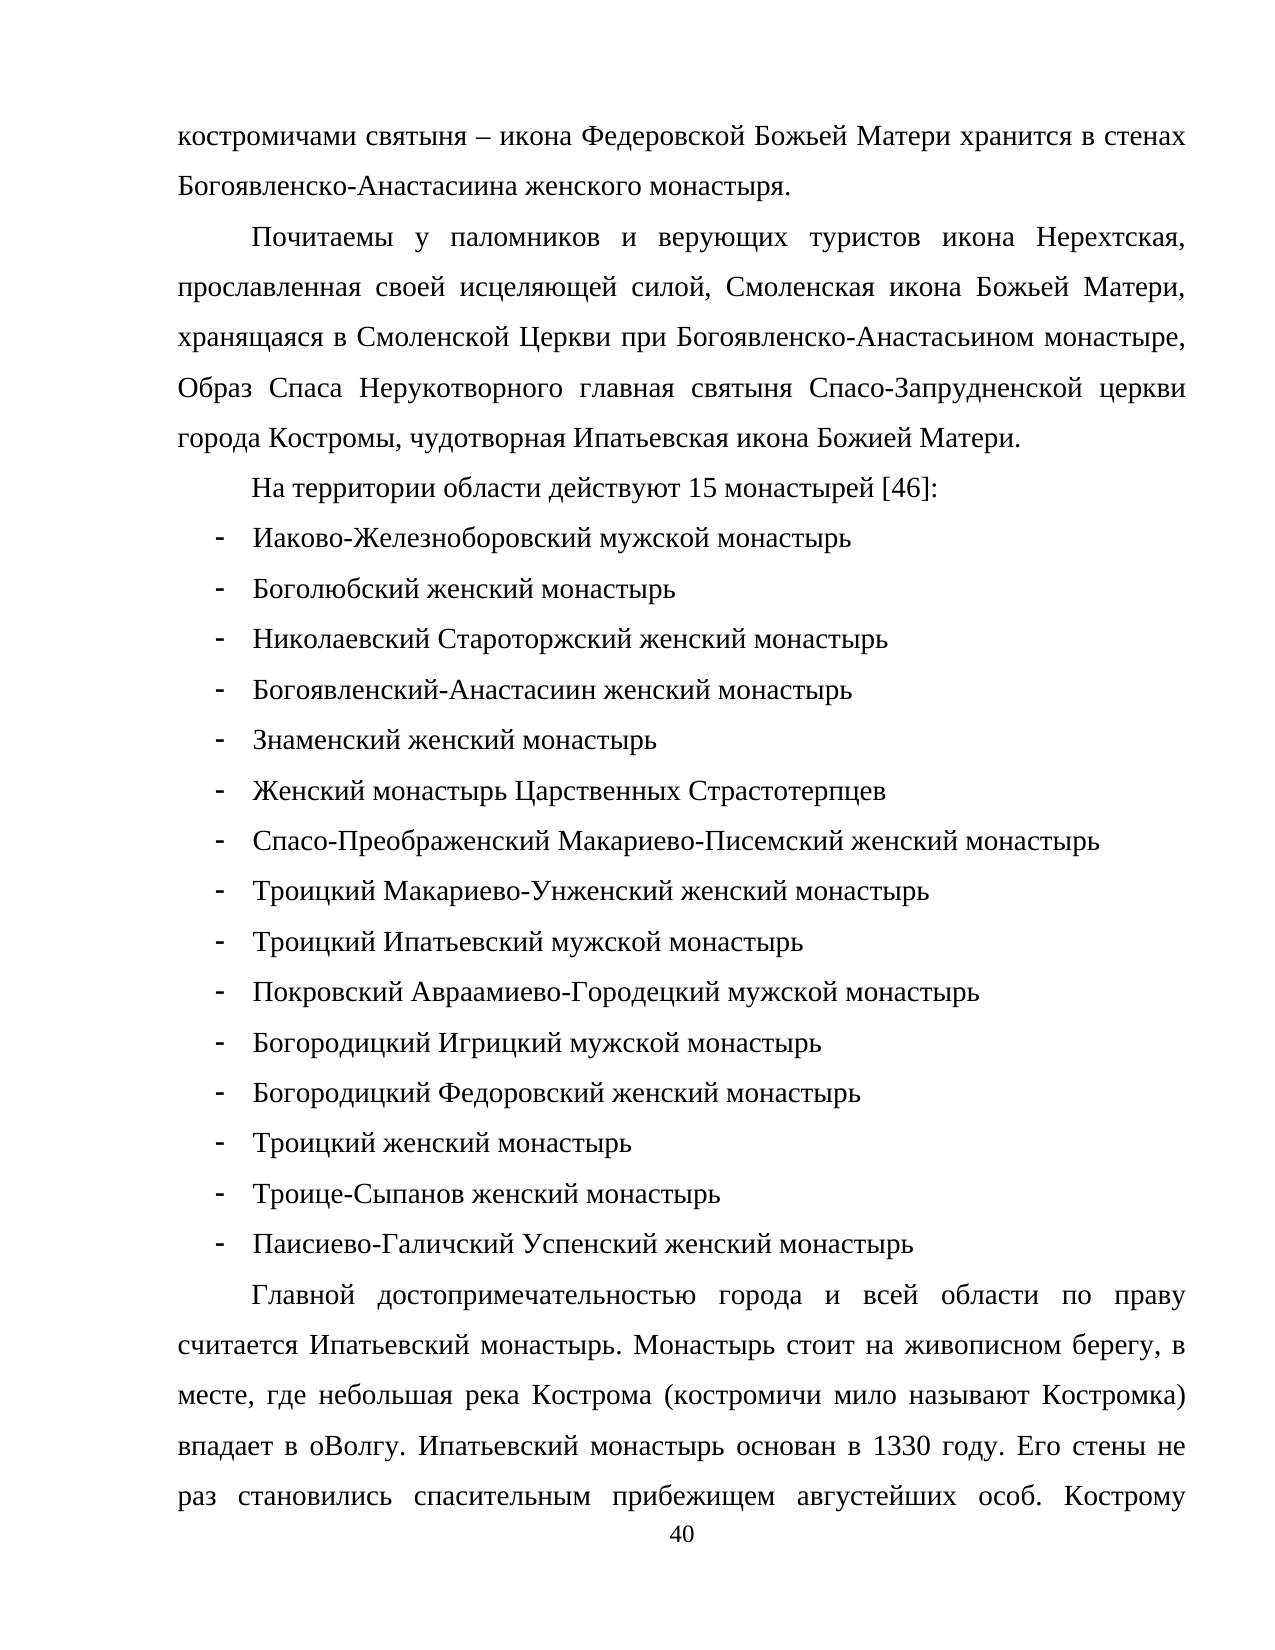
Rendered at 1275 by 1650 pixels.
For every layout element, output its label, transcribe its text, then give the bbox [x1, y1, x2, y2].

list Богородицкий Игрицкий мужской монастырь [215, 1025, 1186, 1058]
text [177, 1277, 1186, 1512]
list Богоявленский-Анастасиин женский монастырь [215, 672, 1186, 706]
text На территории области действуют 15 монастырей [46]: [177, 470, 1186, 504]
list Троицкий Ипатьевский мужской монастырь [215, 924, 1186, 958]
list Богородицкий Федоровский женский монастырь [215, 1075, 1186, 1109]
list Спасо-Преображенский Макариево-Писемский женский монастырь [215, 823, 1186, 857]
list Паисиево-Галичский Успенский женский монастырь [215, 1226, 1186, 1260]
list Иаково-Железноборовский мужской монастырь [215, 521, 1186, 554]
list Троицкий женский монастырь [215, 1126, 1186, 1159]
list Николаевский Староторжский женский монастырь [215, 621, 1186, 655]
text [177, 118, 1186, 202]
list Женский монастырь Царственных Страстотерпцев [215, 773, 1186, 806]
list Троицкий Макариево-Унженский женский монастырь [215, 873, 1186, 907]
list Знаменский женский монастырь [215, 722, 1186, 756]
text Почитаемы у паломников и верующих туристов икона Нерехтская, прославленная своей исцеляющей силой, Смоленская икона Божьей Матери, хранящаяся в Смоленской Церкви при Богоявленско-Анастасьином монастыре, Образ Спаса Нерукотворного главная святыня Спасо-Запрудненской церкви города Костромы, чудотворная Ипатьевская икона Божией Матери. [177, 219, 1186, 453]
list Боголюбский женский монастырь [215, 571, 1186, 605]
list Покровский Авраамиево-Городецкий мужской монастырь [215, 974, 1186, 1008]
list Троице-Сыпанов женский монастырь [215, 1176, 1186, 1210]
